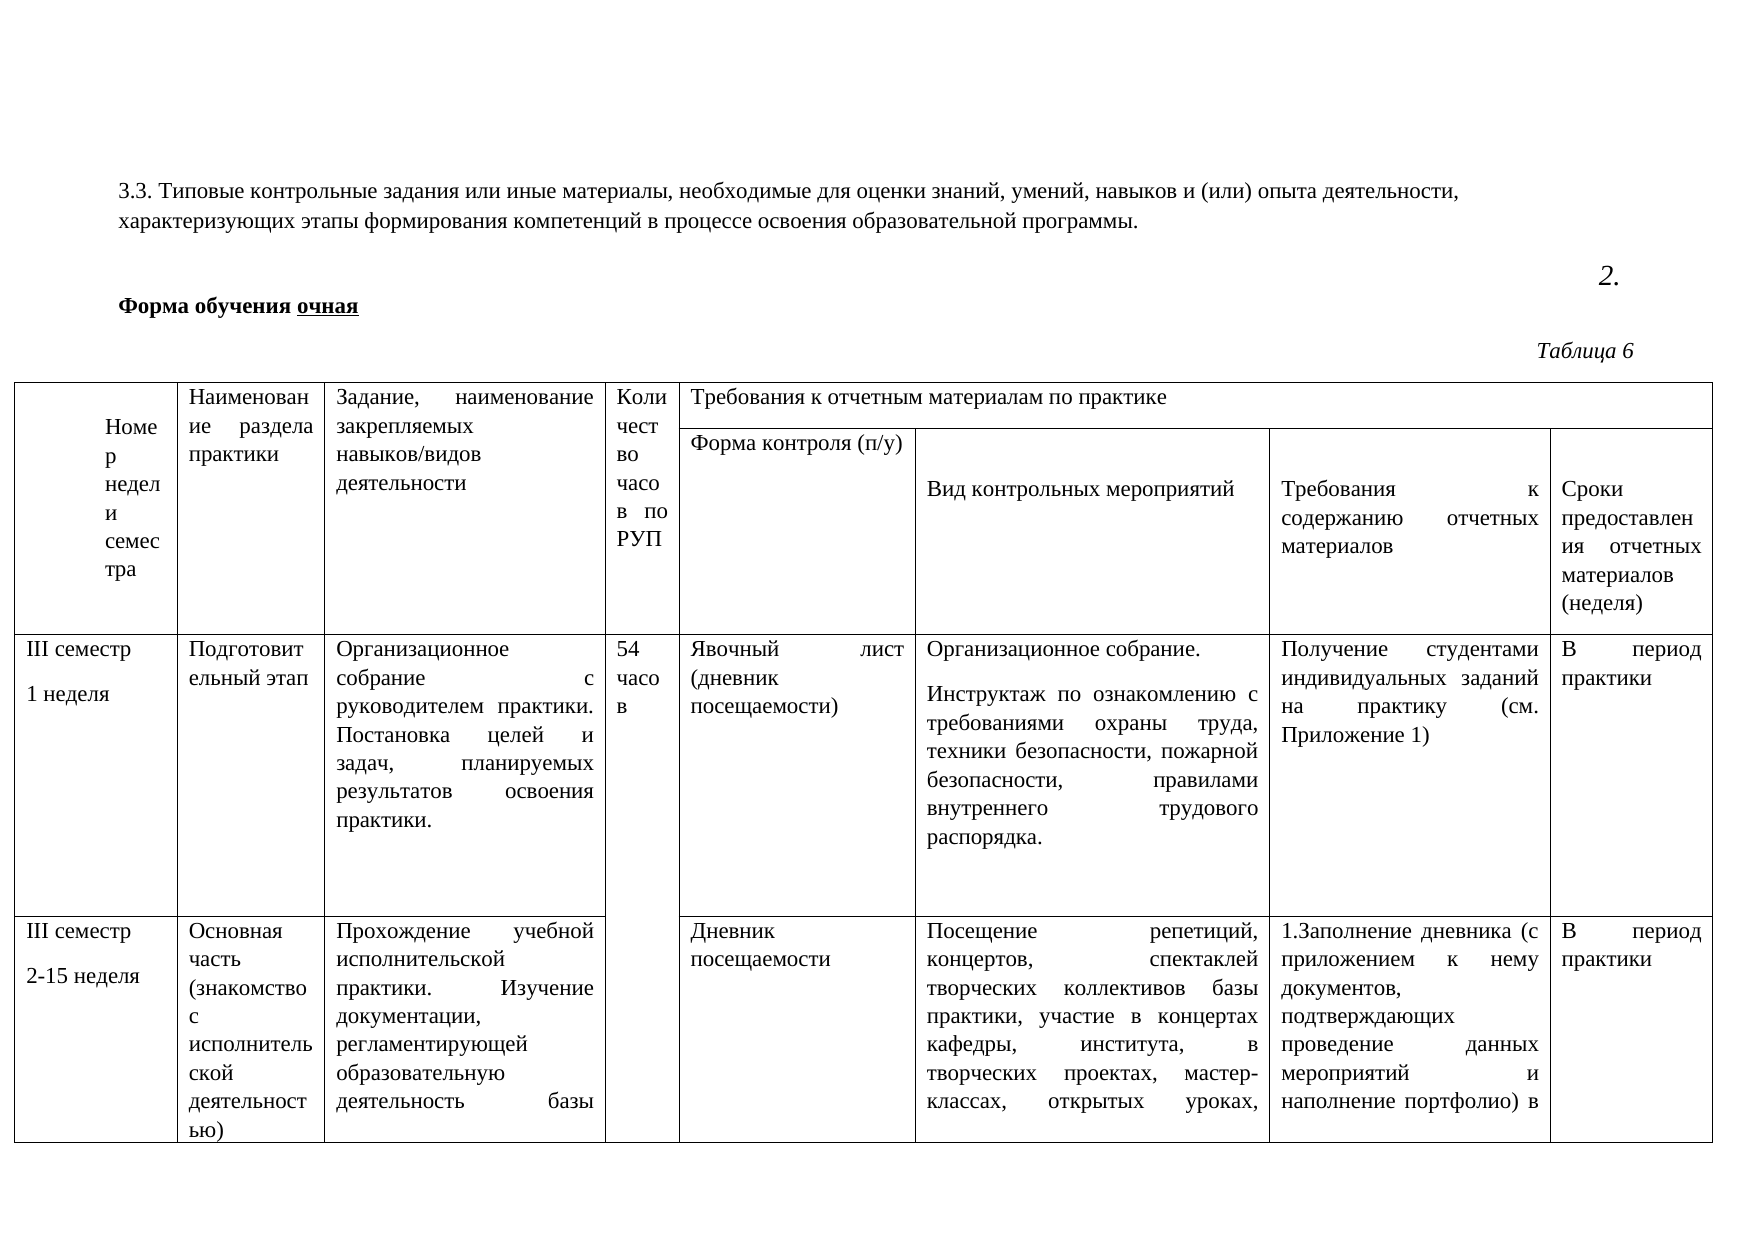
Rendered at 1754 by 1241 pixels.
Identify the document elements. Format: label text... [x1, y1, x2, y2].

table_cell Организационное собрание с руководителем практики. Постановка целей и задач, планируемых результатов освоения практики. [325, 635, 605, 916]
table_cell III семестр 1 неделя [15, 635, 177, 916]
table_header Наименование раздела практики [178, 383, 324, 634]
table_header Требования к отчетным материалам по практике [680, 383, 1712, 428]
table_header Количество часов по РУП [606, 383, 679, 634]
table_cell Явочный лист (дневник посещаемости) [680, 635, 915, 916]
table_cell 54 часов 54 часа [606, 635, 679, 1142]
table_cell [916, 429, 1269, 474]
table_cell [1270, 868, 1550, 916]
table_cell В период практики [1551, 917, 1712, 1142]
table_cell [680, 917, 915, 1142]
table_cell Требования к содержанию отчетных материалов [1270, 475, 1550, 634]
table_cell Форма контроля (п/у) [680, 429, 915, 634]
table_header Задание, наименование закрепляемых навыков/видов деятельности [325, 383, 605, 634]
table_cell Организационное собрание. Инструктаж по ознакомлению с требованиями охраны труда, техники безопасности, пожарной безопасности, правилами внутреннего трудового распорядка. [916, 635, 1269, 868]
table_cell [1270, 429, 1550, 474]
table_cell Сроки предоставления отчетных материалов (неделя) [1551, 475, 1712, 634]
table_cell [325, 917, 605, 1142]
table_cell [1551, 429, 1712, 474]
table_cell [916, 868, 1269, 916]
text 3.3. Типовые контрольные задания или иные материалы, необходимые для оценки знаний, умений, навыков и (или) опыта деятельности, характеризующих этапы формирования компетенций в процессе освоения образовательной программы. [118, 177, 1636, 234]
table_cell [1270, 917, 1550, 1142]
table_cell Вид контрольных мероприятий [916, 475, 1269, 634]
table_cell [178, 917, 324, 1142]
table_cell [15, 917, 177, 1142]
table_cell Получение студентами индивидуальных заданий на практику (см. Приложение 1) [1270, 635, 1550, 868]
table_header Номер недели семестра [15, 383, 177, 634]
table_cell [916, 917, 1269, 1142]
table_cell В период практики [1551, 635, 1712, 868]
table_cell Подготовительный этап [178, 635, 324, 916]
table_cell [1551, 868, 1712, 916]
text Таблица 6 [118, 337, 1636, 363]
text Форма обучения очная [118, 292, 1636, 318]
